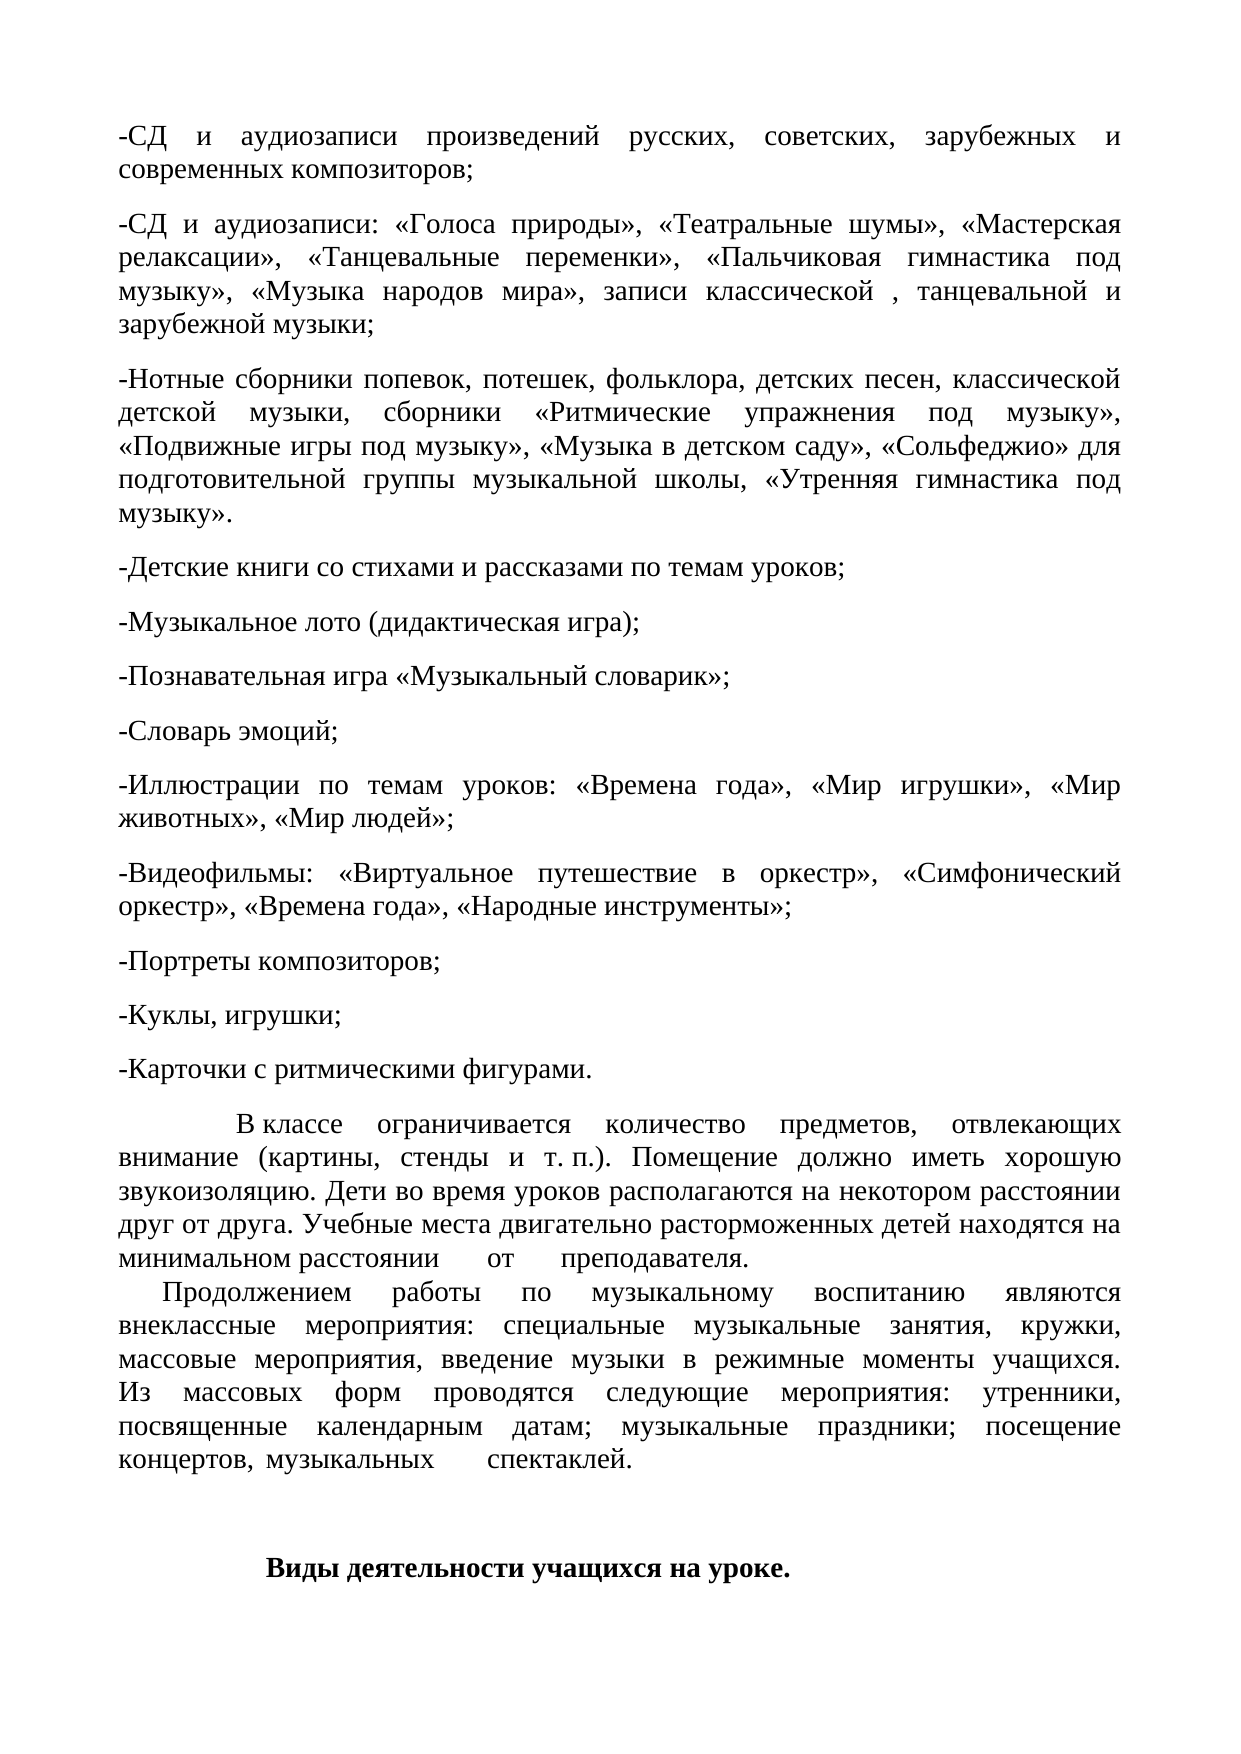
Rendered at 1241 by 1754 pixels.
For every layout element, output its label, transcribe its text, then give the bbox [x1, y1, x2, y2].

text -Словарь эмоций; [118, 713, 1122, 746]
text -Куклы, игрушки; [118, 997, 1122, 1031]
text В классе ограничивается количество предметов, отвлекающих внимание (картины, стенды и т. п.). Помещение должно иметь хорошую звукоизоляцию. Дети во время уроков располагаются на некотором расстоянии друг от друга. Учебные места двигательно расторможенных детей находятся на минимальном расстоянии от преподавателя. Продолжением работы по музыкальному воспитанию являются внеклассные мероприятия: специальные музыкальные занятия, кружки, массовые мероприятия, введение музыки в режимные моменты учащихся. Из массовых форм проводятся следующие мероприятия: утренники, посвященные календарным датам; музыкальные праздники; посещение концертов, музыкальных спектаклей. [118, 1106, 1122, 1475]
text -Познавательная игра «Музыкальный словарик»; [118, 658, 1122, 692]
text -Детские книги со стихами и рассказами по темам уроков; [118, 549, 1122, 583]
text -СД и аудиозаписи произведений русских, советских, зарубежных и современных композиторов; [118, 118, 1122, 185]
text Виды деятельности учащихся на уроке. [192, 1550, 1122, 1584]
text -Карточки с ритмическими фигурами. [118, 1052, 1122, 1085]
text -Иллюстрации по темам уроков: «Времена года», «Мир игрушки», «Мир животных», «Мир людей»; [118, 767, 1122, 834]
text -СД и аудиозаписи: «Голоса природы», «Театральные шумы», «Мастерская релаксации», «Танцевальные переменки», «Пальчиковая гимнастика под музыку», «Музыка народов мира», записи классической , танцевальной и зарубежной музыки; [118, 206, 1122, 340]
text -Нотные сборники попевок, потешек, фольклора, детских песен, классической детской музыки, сборники «Ритмические упражнения под музыку», «Подвижные игры под музыку», «Музыка в детском саду», «Сольфеджио» для подготовительной группы музыкальной школы, «Утренняя гимнастика под музыку». [118, 361, 1122, 529]
text -Портреты композиторов; [118, 943, 1122, 976]
text -Музыкальное лото (дидактическая игра); [118, 604, 1122, 637]
text -Видеофильмы: «Виртуальное путешествие в оркестр», «Симфонический оркестр», «Времена года», «Народные инструменты»; [118, 855, 1122, 922]
